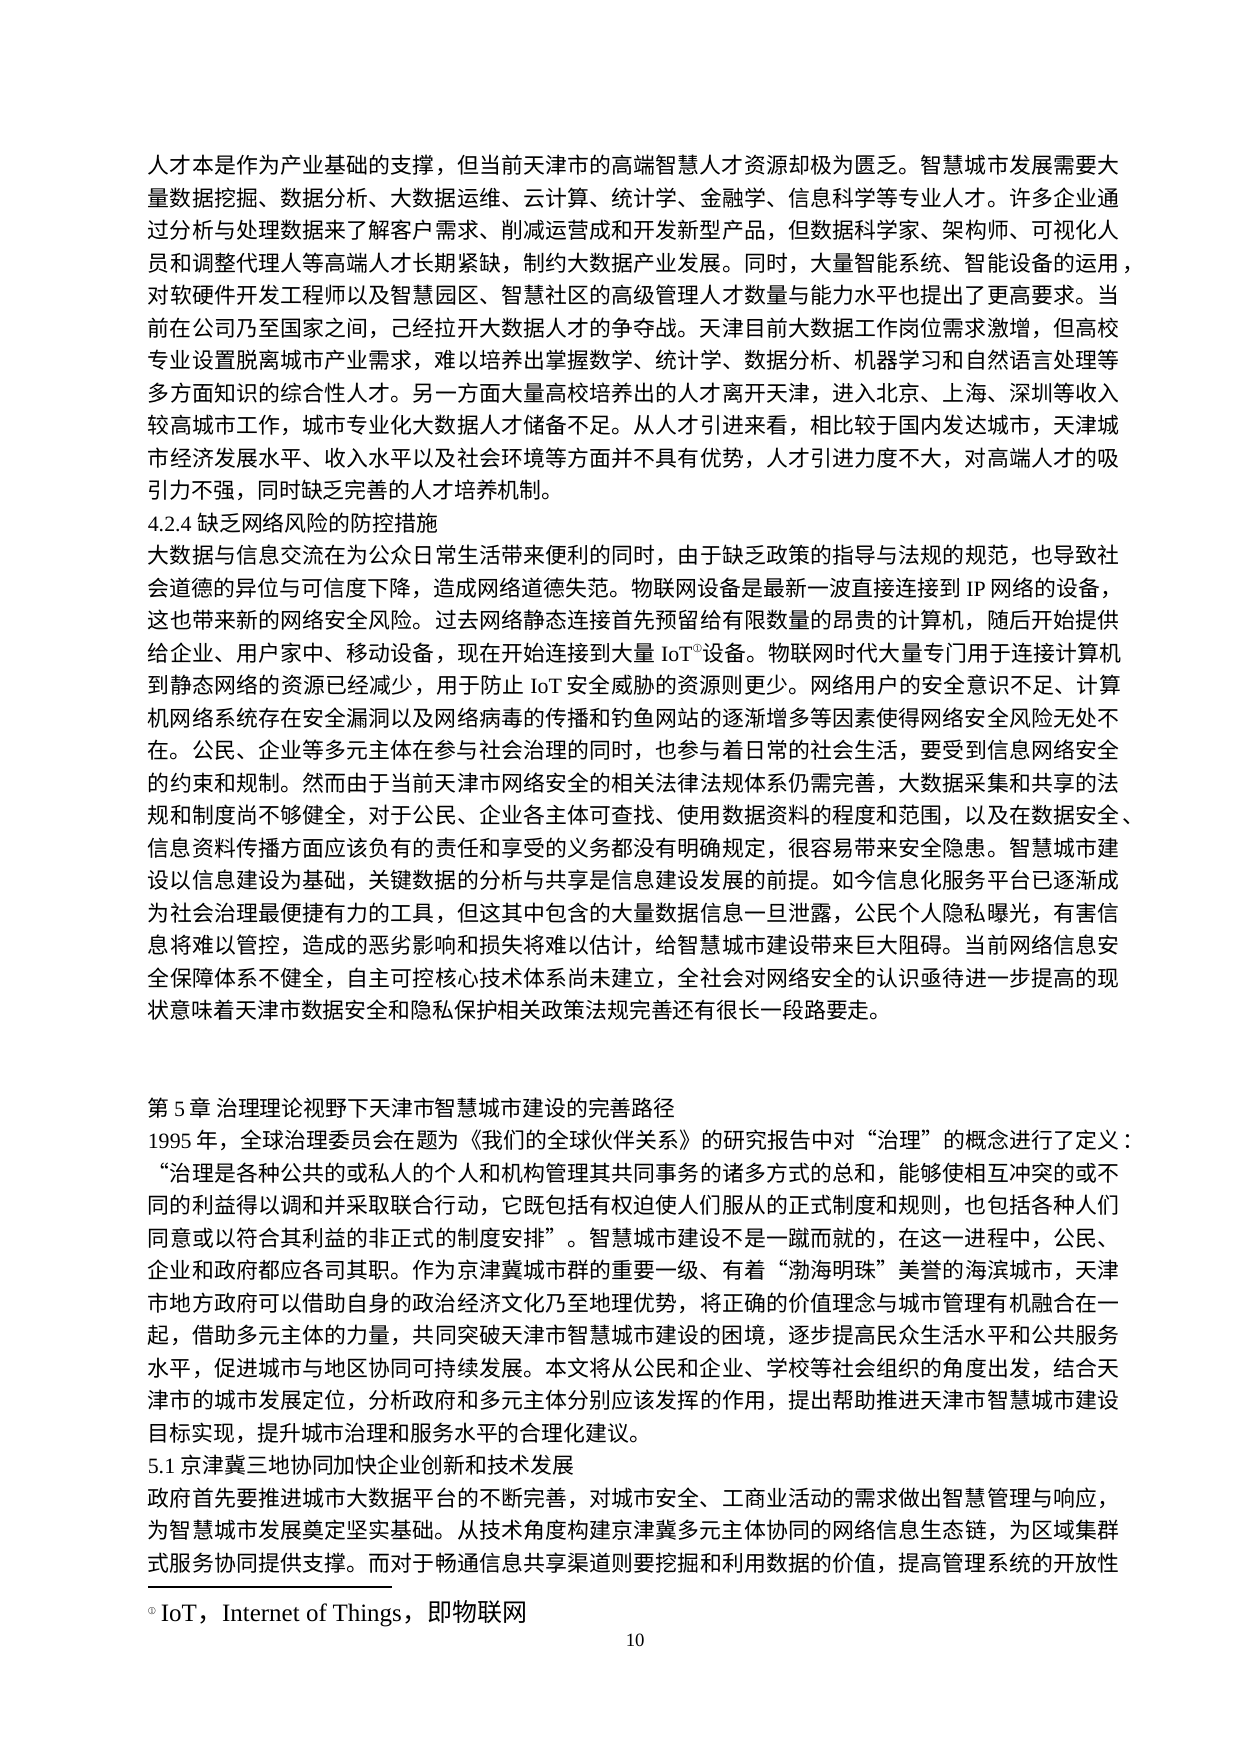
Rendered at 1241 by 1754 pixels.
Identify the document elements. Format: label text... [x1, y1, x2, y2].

text 大数据与信息交流在为公众日常生活带来便利的同时，由于缺乏政策的指导与法规的规范，也导致社会道德的异位与可信度下降，造成网络道德失范。物联网设备是最新一波直接连接到IP网络的设备，这也带来新的网络安全风险。过去网络静态连接首先预留给有限数量的昂贵的计算机，随后开始提供给企业、用户家中、移动设备，现在开始连接到大量IoT设备。物联网时代大量专门用于连接计算机到静态网络的资源已经减少，用于防止IoT安全威胁的资源则更少。网络用户的安全意识不足、计算机网络系统存在安全漏洞以及网络病毒的传播和钓鱼网站的逐渐增多等因素使得网络安全风险无处不在。公民、企业等多元主体在参与社会治理的同时，也参与着日常的社会生活，要受到信息网络安全的约束和规制。然而由于当前天津市网络安全的相关法律法规体系仍需完善，大数据采集和共享的法规和制度尚不够健全，对于公民、企业各主体可查找、使用数据资料的程度和范围，以及在数据安全、信息资料传播方面应该负有的责任和享受的义务都没有明确规定，很容易带来安全隐患。智慧城市建设以信息建设为基础，关键数据的分析与共享是信息建设发展的前提。如今信息化服务平台已逐渐成为社会治理最便捷有力的工具，但这其中包含的大量数据信息一旦泄露，公民个人隐私曝光，有害信息将难以管控，造成的恶劣影响和损失将难以估计，给智慧城市建设带来巨大阻碍。当前网络信息安全保障体系不健全，自主可控核心技术体系尚未建立，全社会对网络安全的认识亟待进一步提高的现状意味着天津市数据安全和隐私保护相关政策法规完善还有很长一段路要走。 [148, 538, 1122, 1025]
text 1995年，全球治理委员会在题为《我们的全球伙伴关系》的研究报告中对“治理”的概念进行了定义：“治理是各种公共的或私人的个人和机构管理其共同事务的诸多方式的总和，能够使相互冲突的或不同的利益得以调和并采取联合行动，它既包括有权迫使人们服从的正式制度和规则，也包括各种人们同意或以符合其利益的非正式的制度安排”。智慧城市建设不是一蹴而就的，在这一进程中，公民、企业和政府都应各司其职。作为京津冀城市群的重要一级、有着“渤海明珠”美誉的海滨城市，天津市地方政府可以借助自身的政治经济文化乃至地理优势，将正确的价值理念与城市管理有机融合在一起，借助多元主体的力量，共同突破天津市智慧城市建设的困境，逐步提高民众生活水平和公共服务水平，促进城市与地区协同可持续发展。本文将从公民和企业、学校等社会组织的角度出发，结合天津市的城市发展定位，分析政府和多元主体分别应该发挥的作用，提出帮助推进天津市智慧城市建设目标实现，提升城市治理和服务水平的合理化建议。 [148, 1123, 1122, 1448]
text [148, 1480, 1122, 1578]
text 4.2.4 缺乏网络风险的防控措施 [148, 505, 1122, 538]
text 5.1 京津冀三地协同加快企业创新和技术发展 [148, 1448, 1122, 1480]
text 第5章 治理理论视野下天津市智慧城市建设的完善路径 [148, 1090, 1122, 1123]
text 人才本是作为产业基础的支撑，但当前天津市的高端智慧人才资源却极为匮乏。智慧城市发展需要大量数据挖掘、数据分析、大数据运维、云计算、统计学、金融学、信息科学等专业人才。许多企业通过分析与处理数据来了解客户需求、削减运营成和开发新型产品，但数据科学家、架构师、可视化人员和调整代理人等高端人才长期紧缺，制约大数据产业发展。同时，大量智能系统、智能设备的运用，对软硬件开发工程师以及智慧园区、智慧社区的高级管理人才数量与能力水平也提出了更高要求。当前在公司乃至国家之间，己经拉开大数据人才的争夺战。天津目前大数据工作岗位需求激增，但高校专业设置脱离城市产业需求，难以培养出掌握数学、统计学、数据分析、机器学习和自然语言处理等多方面知识的综合性人才。另一方面大量高校培养出的人才离开天津，进入北京、上海、深圳等收入较高城市工作，城市专业化大数据人才储备不足。从人才引进来看，相比较于国内发达城市，天津城市经济发展水平、收入水平以及社会环境等方面并不具有优势，人才引进力度不大，对高端人才的吸引力不强，同时缺乏完善的人才培养机制。 [148, 148, 1122, 505]
